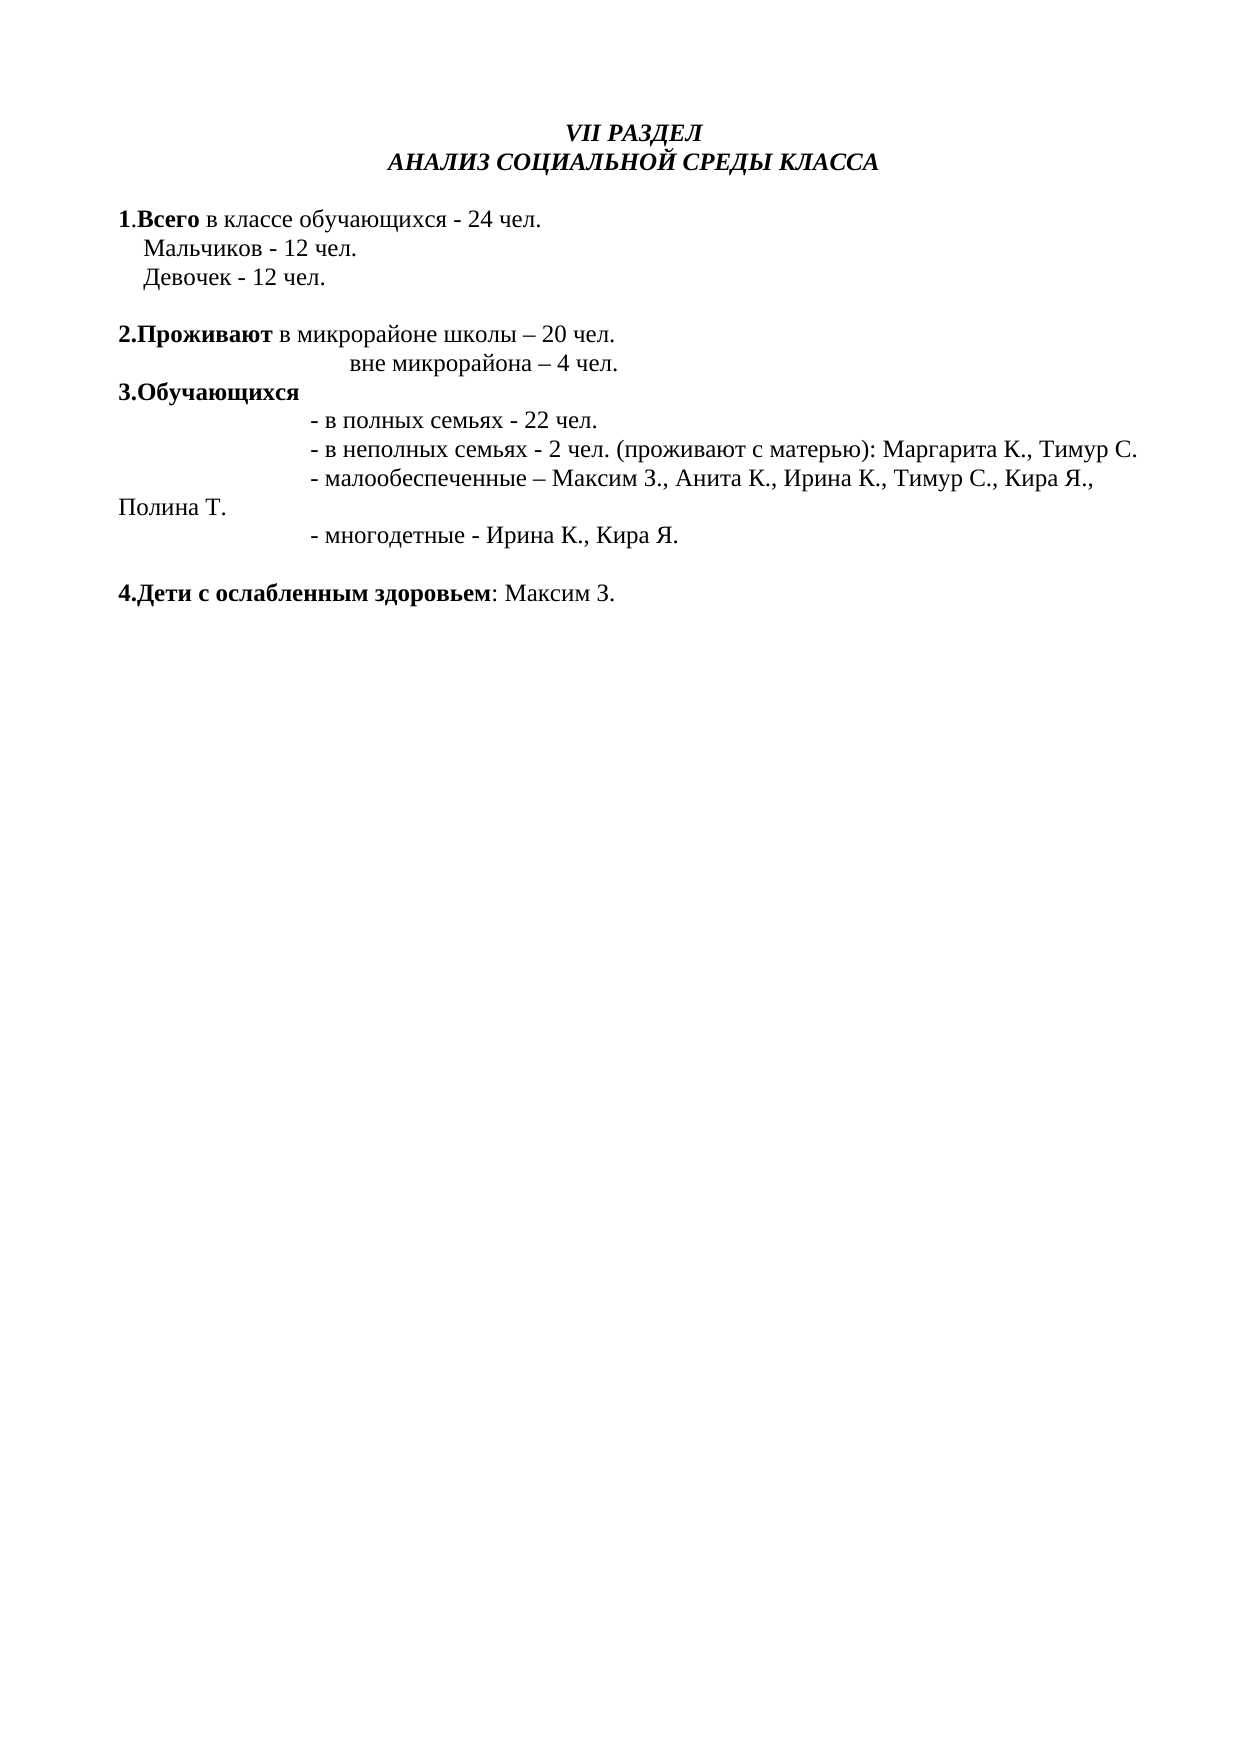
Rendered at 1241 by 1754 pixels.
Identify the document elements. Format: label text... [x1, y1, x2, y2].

text Мальчиков - 12 чел. [118, 233, 1152, 262]
text 4.Дети с ослабленным здоровьем: Максим З. [118, 578, 1152, 607]
text 2.Проживают в микрорайоне школы – 20 чел. [118, 319, 1152, 348]
text 1.Всего в классе обучающихся - 24 чел. [118, 204, 1152, 233]
text - малообеспеченные – Максим З., Анита К., Ирина К., Тимур С., Кира Я., Полина Т. [118, 463, 1152, 521]
text Девочек - 12 чел. [118, 262, 1152, 291]
text - в полных семьях - 22 чел. [118, 406, 1152, 434]
text VII РАЗДЕЛ [118, 118, 1152, 147]
text - многодетные - Ирина К., Кира Я. [118, 521, 1152, 549]
text вне микрорайона – 4 чел. [118, 348, 1152, 377]
text 3.Обучающихся [118, 377, 1152, 406]
text - в неполных семьях - 2 чел. (проживают с матерью): Маргарита К., Тимур С. [118, 434, 1152, 463]
text АНАЛИЗ СОЦИАЛЬНОЙ СРЕДЫ КЛАССА [118, 147, 1152, 176]
